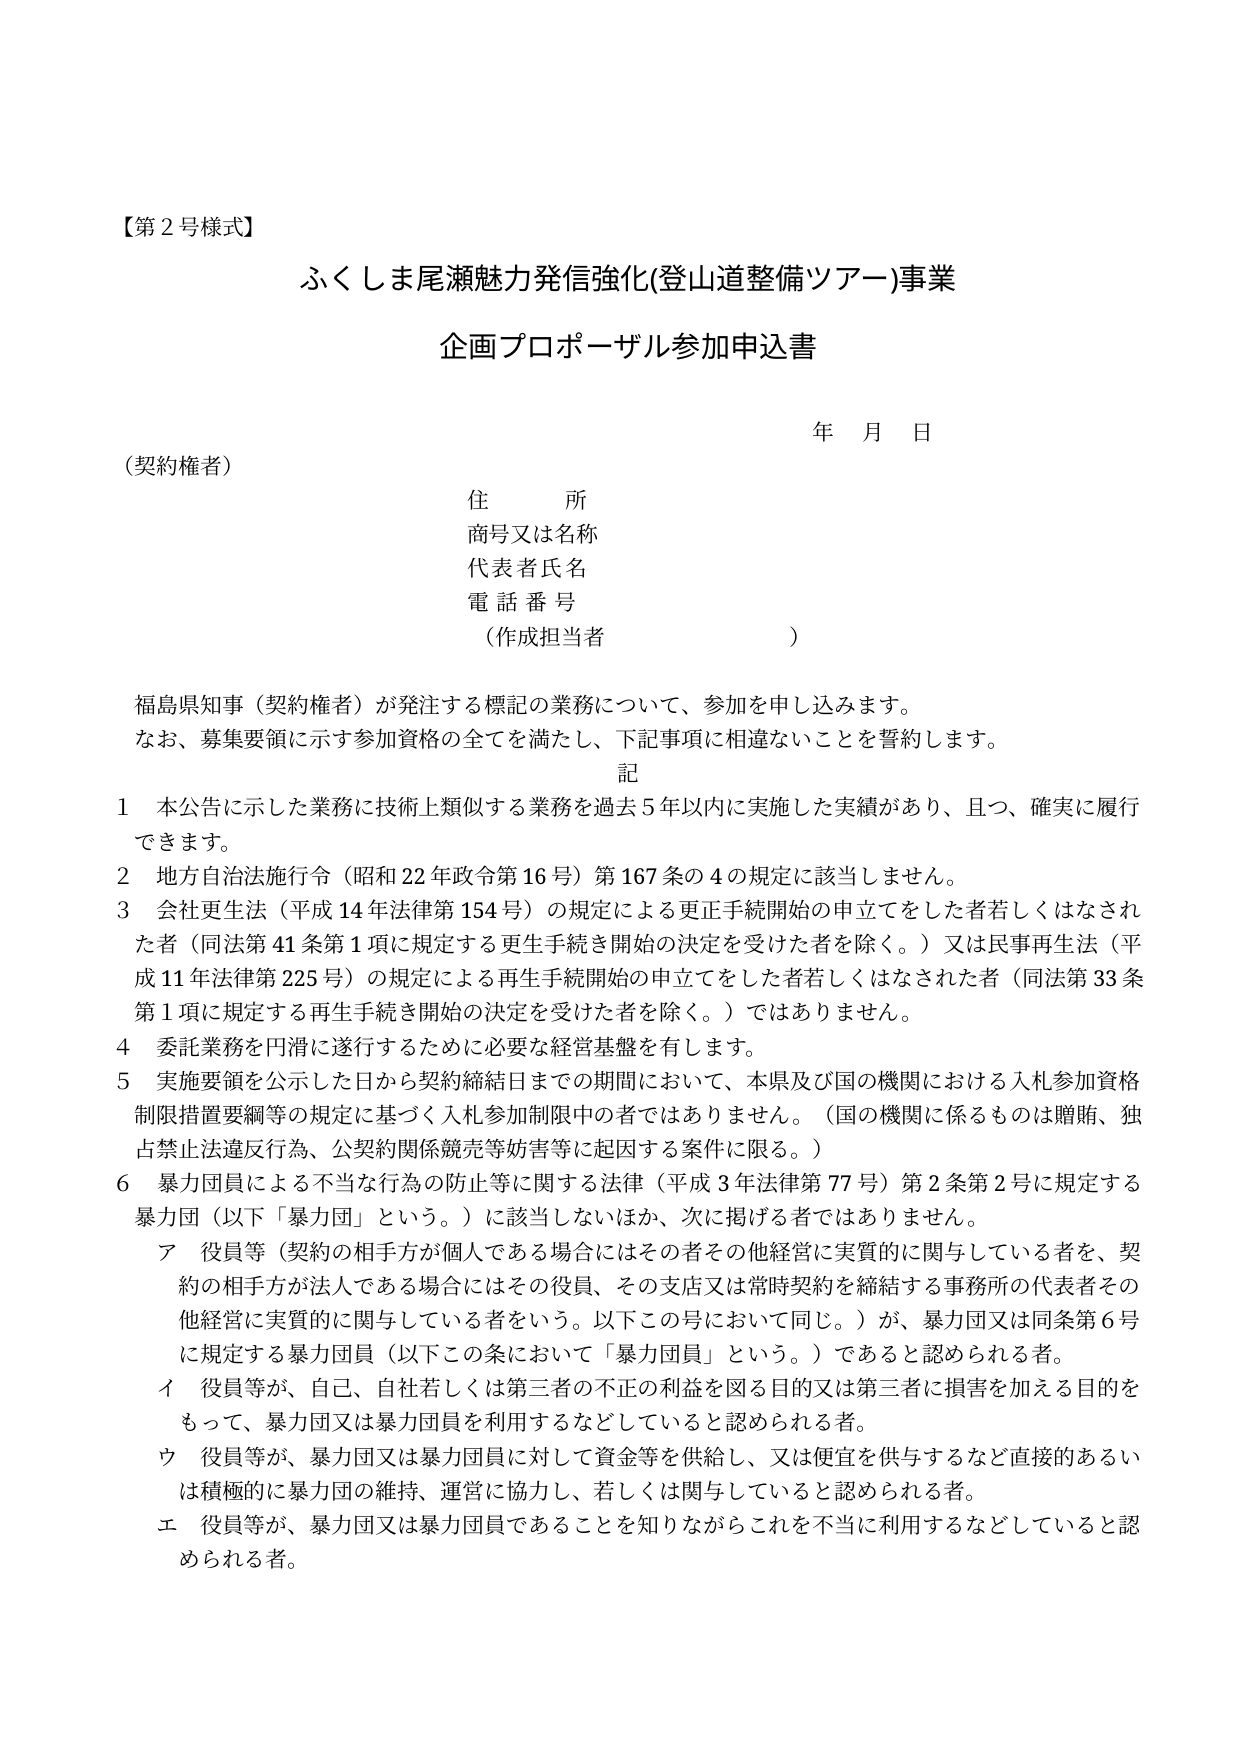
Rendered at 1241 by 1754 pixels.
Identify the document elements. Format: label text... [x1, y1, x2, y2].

text ５ 実施要領を公示した日から契約締結日までの期間において、本県及び国の機関における入札参加資格制限措置要綱等の規定に基づく入札参加制限中の者ではありません。（国の機関に係るものは贈賄、独占禁止法違反行為、公契約関係競売等妨害等に起因する案件に限る。） [112, 1063, 1144, 1165]
text （作成担当者 ） [112, 618, 1144, 653]
text 商号又は名称 [112, 516, 1144, 550]
text 住 所 [112, 482, 1144, 516]
text 記 [112, 755, 1144, 789]
text ふくしま尾瀬魅力発信強化(登山道整備ツアー)事業 [112, 243, 1144, 311]
text ウ 役員等が、暴力団又は暴力団員に対して資金等を供給し、又は便宜を供与するなど直接的あるいは積極的に暴力団の維持、運営に協力し、若しくは関与していると認められる者。 [156, 1438, 1144, 1507]
text 電話番号 [112, 584, 1144, 618]
text 【第２号様式】 [112, 208, 1144, 243]
text ア 役員等（契約の相手方が個人である場合にはその者その他経営に実質的に関与している者を、契約の相手方が法人である場合にはその役員、その支店又は常時契約を締結する事務所の代表者その他経営に実質的に関与している者をいう。以下この号において同じ。）が、暴力団又は同条第６号に規定する暴力団員（以下この条において「暴力団員」という。）であると認められる者。 [156, 1233, 1144, 1370]
text なお、募集要領に示す参加資格の全てを満たし、下記事項に相違ないことを誓約します。 [112, 721, 1144, 755]
text エ 役員等が、暴力団又は暴力団員であることを知りながらこれを不当に利用するなどしていると認められる者。 [156, 1507, 1144, 1575]
text （契約権者） [112, 448, 1144, 482]
text ２ 地方自治法施行令（昭和22年政令第16号）第167条の4の規定に該当しません。 [112, 858, 1144, 892]
text ３ 会社更生法（平成14年法律第154号）の規定による更正手続開始の申立てをした者若しくはなされた者（同法第41条第1項に規定する更生手続き開始の決定を受けた者を除く。）又は民事再生法（平成11年法律第225号）の規定による再生手続開始の申立てをした者若しくはなされた者（同法第33条第１項に規定する再生手続き開始の決定を受けた者を除く。）ではありません。 [112, 892, 1144, 1028]
text 福島県知事（契約権者）が発注する標記の業務について、参加を申し込みます。 [112, 687, 1144, 721]
text ４ 委託業務を円滑に遂行するために必要な経営基盤を有します。 [112, 1028, 1144, 1063]
text 企画プロポーザル参加申込書 [112, 311, 1144, 379]
text １ 本公告に示した業務に技術上類似する業務を過去５年以内に実施した実績があり、且つ、確実に履行できます。 [112, 789, 1144, 858]
text ６ 暴力団員による不当な行為の防止等に関する法律（平成3年法律第77号）第2条第2号に規定する暴力団（以下「暴力団」という。）に該当しないほか、次に掲げる者ではありません。 [112, 1165, 1144, 1233]
text イ 役員等が、自己、自社若しくは第三者の不正の利益を図る目的又は第三者に損害を加える目的をもって、暴力団又は暴力団員を利用するなどしていると認められる者。 [156, 1370, 1144, 1438]
text 年 月 日 [112, 413, 1144, 448]
text 代表者氏名 [112, 550, 1144, 584]
